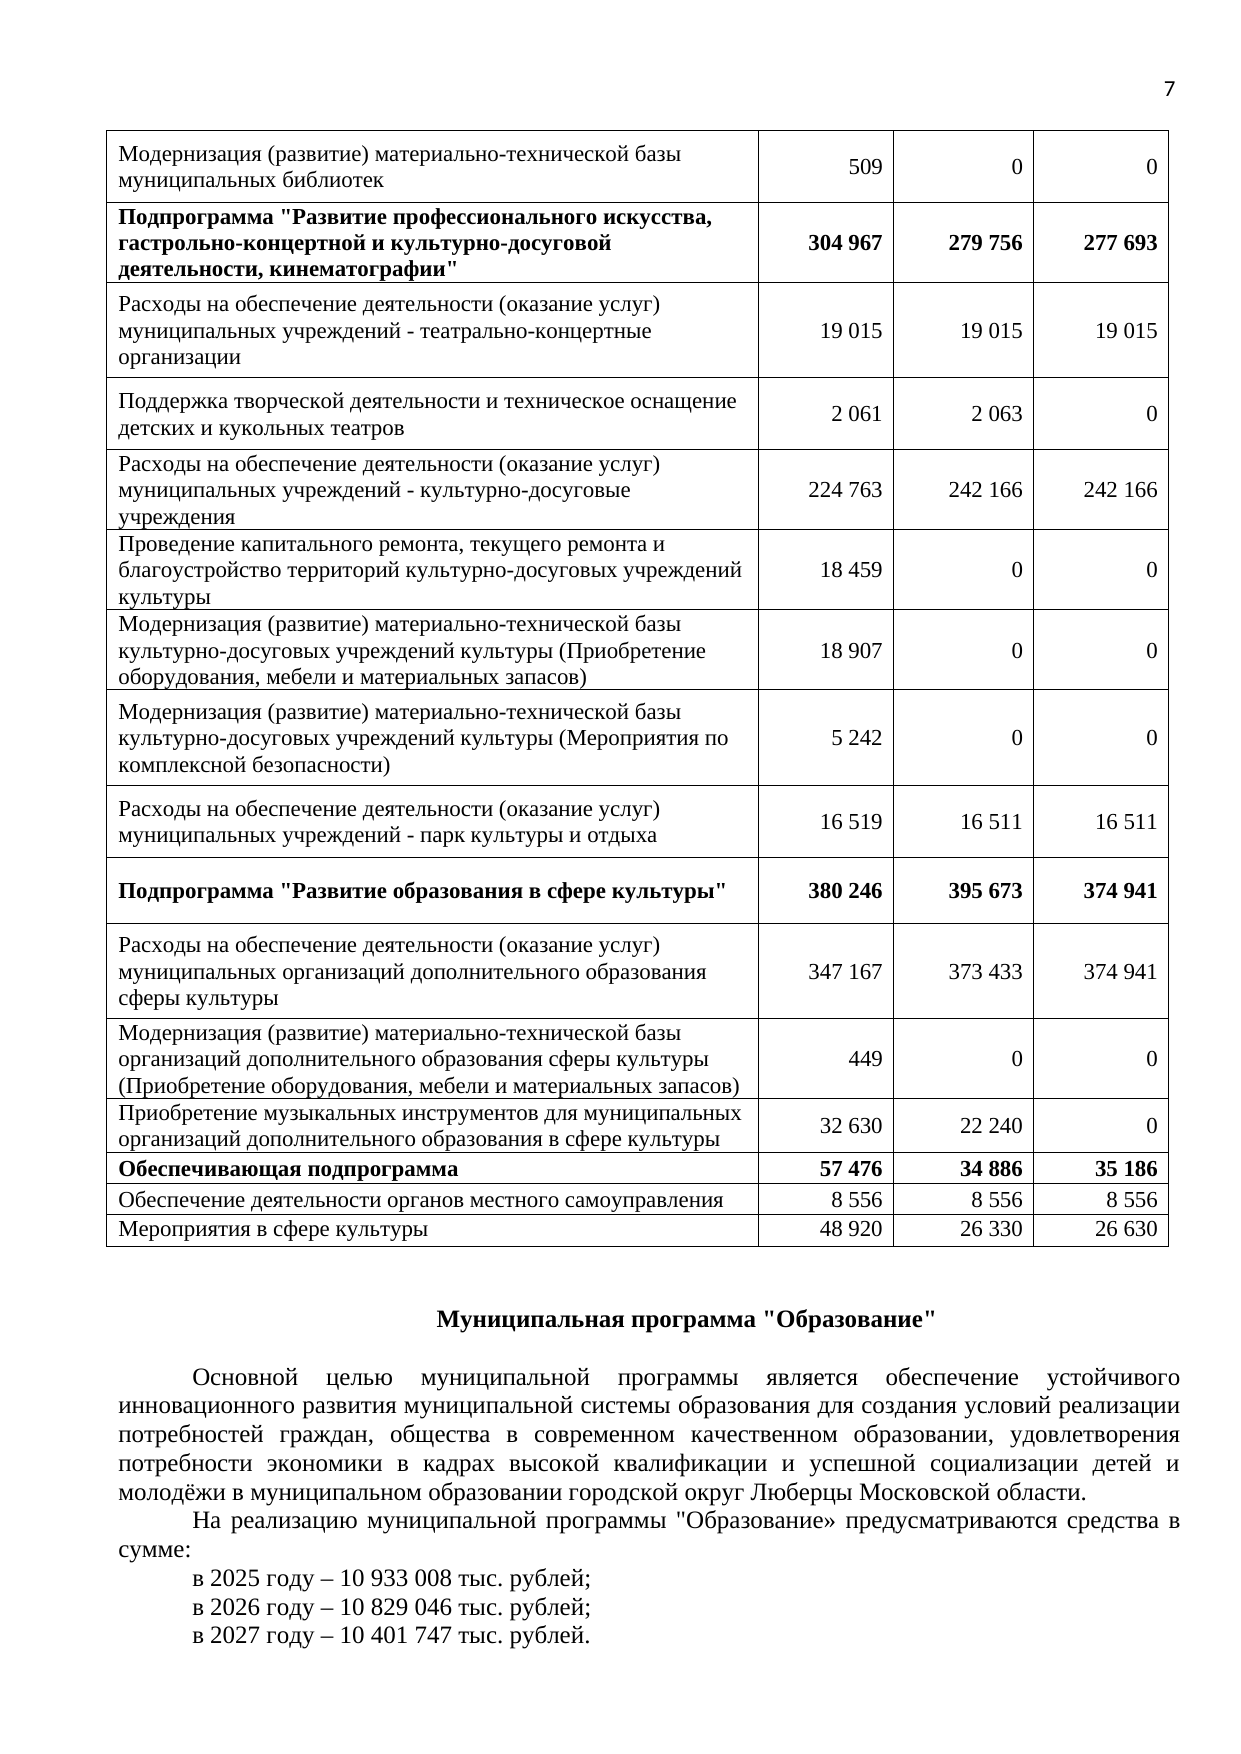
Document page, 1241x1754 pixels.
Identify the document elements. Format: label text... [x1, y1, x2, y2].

table_cell 2 063 [894, 378, 1033, 449]
table_cell 374 941 [1034, 924, 1168, 1018]
table_cell 26 630 [1034, 1215, 1168, 1246]
table_cell 373 433 [894, 924, 1033, 1018]
table_cell Расходы на обеспечение деятельности (оказание услуг) муниципальных учреждений - парк культуры и отдыха [107, 786, 758, 857]
table_cell 0 [894, 610, 1033, 689]
table_cell Обеспечение деятельности органов местного самоуправления [107, 1184, 758, 1214]
table_cell 0 [894, 530, 1033, 609]
text в 2025 году – 10 933 008 тыс. рублей; [118, 1563, 1181, 1592]
table_cell 32 630 [759, 1099, 893, 1152]
table_cell 26 330 [894, 1215, 1033, 1246]
table_cell 16 519 [759, 786, 893, 857]
table_cell 35 186 [1034, 1153, 1168, 1183]
text в 2026 году – 10 829 046 тыс. рублей; [118, 1592, 1181, 1620]
table_cell 0 [1034, 378, 1168, 449]
table_cell 242 166 [894, 450, 1033, 529]
table_cell 374 941 [1034, 858, 1168, 923]
table_cell 18 907 [759, 610, 893, 689]
table_cell Расходы на обеспечение деятельности (оказание услуг) муниципальных организаций дополнительного образования сферы культуры [107, 924, 758, 1018]
table_cell 2 061 [759, 378, 893, 449]
table_cell 8 556 [1034, 1184, 1168, 1214]
table_cell 0 [894, 690, 1033, 785]
table_cell Приобретение музыкальных инструментов для муниципальных организаций дополнительного образования в сфере культуры [107, 1099, 758, 1152]
table_cell Расходы на обеспечение деятельности (оказание услуг) муниципальных учреждений - культурно-досуговые учреждения [107, 450, 758, 529]
table_cell 48 920 [759, 1215, 893, 1246]
table_cell 16 511 [1034, 786, 1168, 857]
table_cell Проведение капитального ремонта, текущего ремонта и благоустройство территорий культурно-досуговых учреждений культуры [107, 530, 758, 609]
table_cell 0 [894, 1019, 1033, 1098]
table_cell 242 166 [1034, 450, 1168, 529]
table_cell 57 476 [759, 1153, 893, 1183]
table_cell 347 167 [759, 924, 893, 1018]
table_cell Обеспечивающая подпрограмма [107, 1153, 758, 1183]
text Основной целью муниципальной программы является обеспечение устойчивого инновационного развития муниципальной системы образования для создания условий реализации потребностей граждан, общества в современном качественном образовании, удовлетворения потребности экономики в кадрах высокой квалификации и успешной социализации детей и молодёжи в муниципальном образовании городской округ Люберцы Московской области. [118, 1362, 1181, 1505]
table_cell 0 [1034, 610, 1168, 689]
table_cell 5 242 [759, 690, 893, 785]
table_cell Модернизация (развитие) материально-технической базы организаций дополнительного образования сферы культуры (Приобретение оборудования, мебели и материальных запасов) [107, 1019, 758, 1098]
table_cell 0 [894, 131, 1033, 202]
table_cell 19 015 [894, 283, 1033, 377]
table_cell 8 556 [894, 1184, 1033, 1214]
table_cell 18 459 [759, 530, 893, 609]
table_cell 34 886 [894, 1153, 1033, 1183]
table_cell 0 [1034, 131, 1168, 202]
table_cell 16 511 [894, 786, 1033, 857]
table_cell 19 015 [759, 283, 893, 377]
table_cell Расходы на обеспечение деятельности (оказание услуг) муниципальных учреждений - театрально-концертные организации [107, 283, 758, 377]
table_cell 0 [1034, 1019, 1168, 1098]
table_cell 279 756 [894, 203, 1033, 282]
table_cell Модернизация (развитие) материально-технической базы культурно-досуговых учреждений культуры (Мероприятия по комплексной безопасности) [107, 690, 758, 785]
table_cell 224 763 [759, 450, 893, 529]
table_cell Модернизация (развитие) материально-технической базы культурно-досуговых учреждений культуры (Приобретение оборудования, мебели и материальных запасов) [107, 610, 758, 689]
table_cell 0 [1034, 1099, 1168, 1152]
table_cell 395 673 [894, 858, 1033, 923]
table_cell 22 240 [894, 1099, 1033, 1152]
table_cell Подпрограмма "Развитие профессионального искусства, гастрольно-концертной и культурно-досуговой деятельности, кинематографии" [107, 203, 758, 282]
table_cell 8 556 [759, 1184, 893, 1214]
table_cell Модернизация (развитие) материально-технической базы муниципальных библиотек [107, 131, 758, 202]
table_cell 19 015 [1034, 283, 1168, 377]
table_cell Поддержка творческой деятельности и техническое оснащение детских и кукольных театров [107, 378, 758, 449]
table_cell 304 967 [759, 203, 893, 282]
table_cell Мероприятия в сфере культуры [107, 1215, 758, 1246]
table_cell 380 246 [759, 858, 893, 923]
table_cell 0 [1034, 530, 1168, 609]
table_cell Подпрограмма "Развитие образования в сфере культуры" [107, 858, 758, 923]
table_cell 0 [1034, 690, 1168, 785]
table_cell 509 [759, 131, 893, 202]
text На реализацию муниципальной программы "Образование» предусматриваются средства в сумме: [118, 1505, 1181, 1563]
table_cell 277 693 [1034, 203, 1168, 282]
table_cell 449 [759, 1019, 893, 1098]
text Муниципальная программа "Образование" [118, 1304, 1181, 1333]
text в 2027 году – 10 401 747 тыс. рублей. [118, 1620, 1191, 1649]
